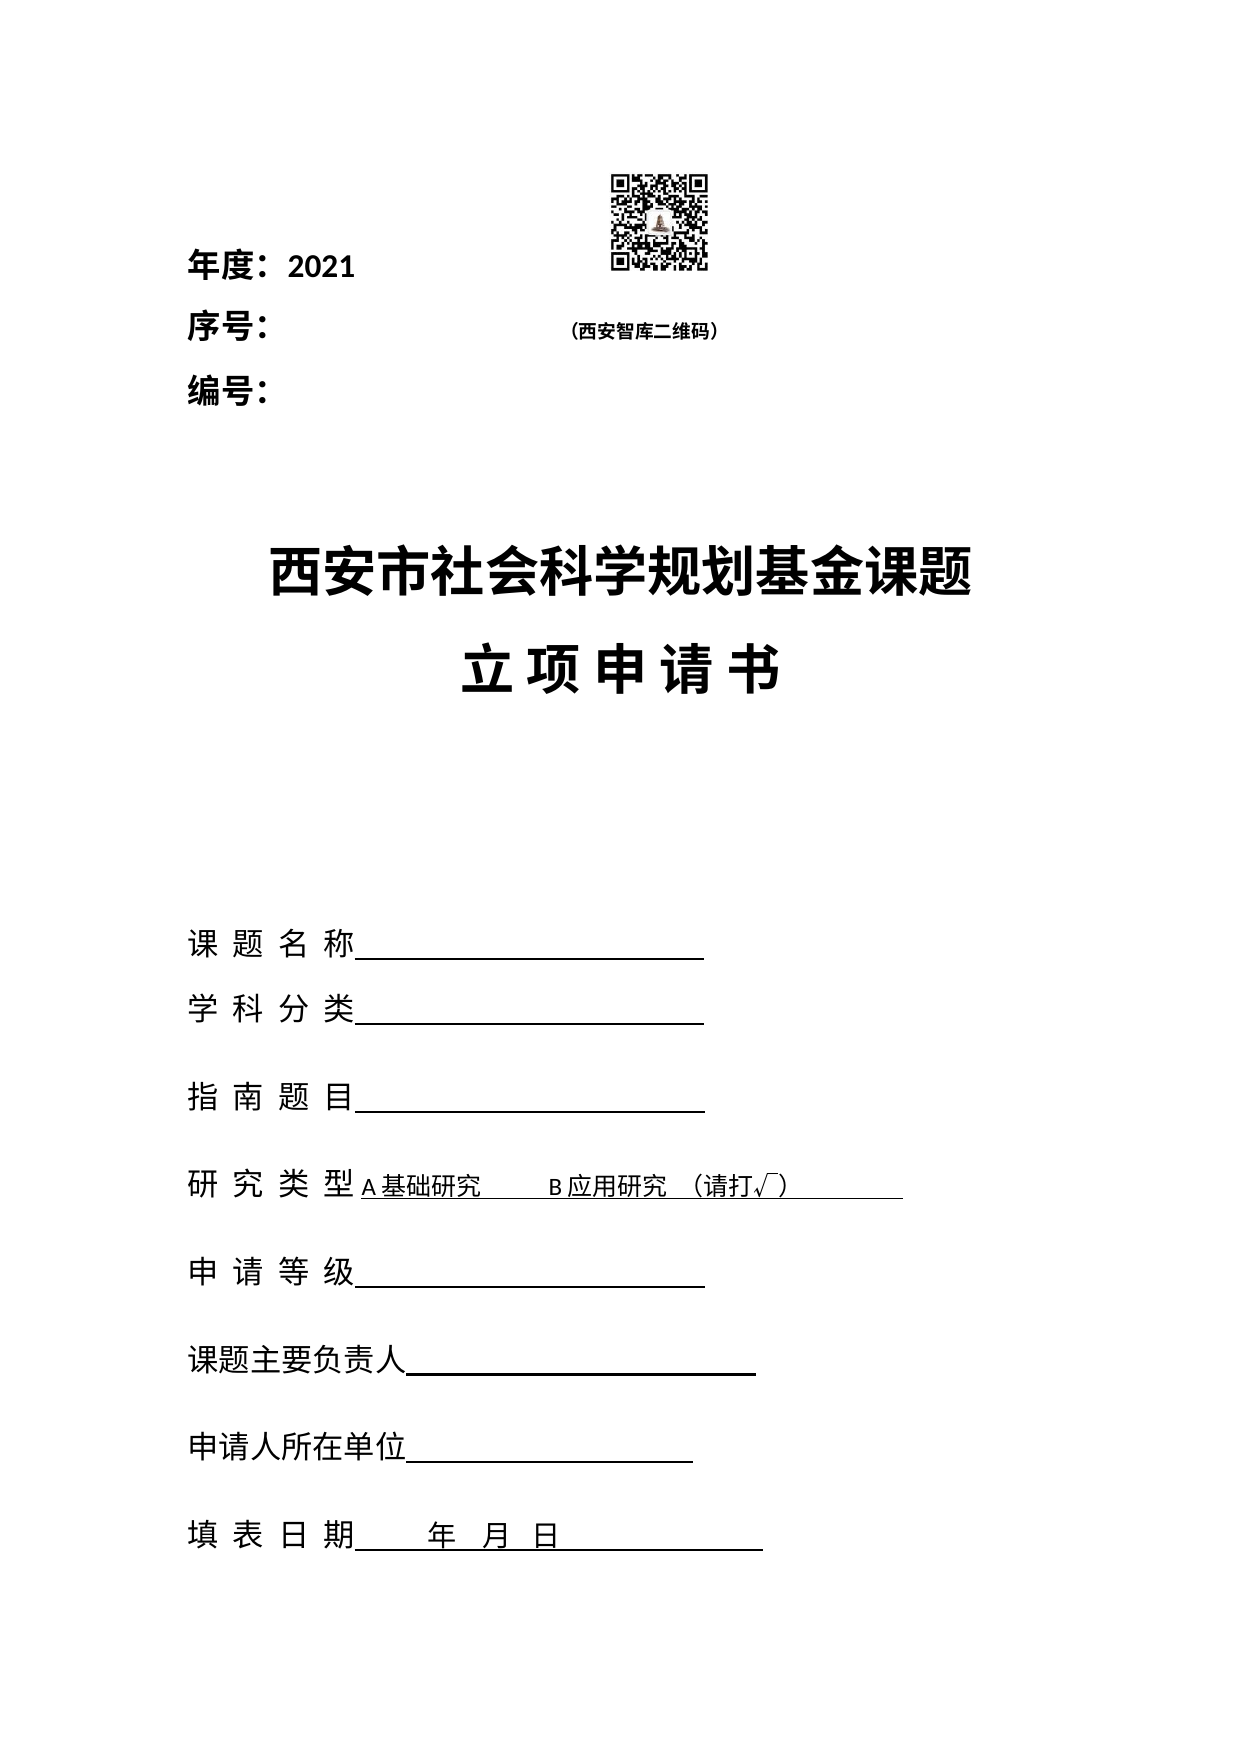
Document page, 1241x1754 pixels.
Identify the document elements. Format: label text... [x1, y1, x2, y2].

text 年度：2021 [187, 162, 1053, 292]
text 学 科 分 类 [187, 974, 1053, 1039]
text 填 表 日 期 年 月 日 [187, 1500, 1053, 1565]
text 立 项 申 请 书 [187, 617, 1053, 714]
text 课题主要负责人 [187, 1325, 1053, 1390]
text 西安市社会科学规划基金课题 [187, 519, 1053, 617]
text 序号： （西安智库二维码） [187, 292, 1053, 357]
text 申 请 等 级 [187, 1237, 1053, 1302]
text 课 题 名 称 [187, 909, 1053, 974]
text 研 究 类 型 A基础研究 B应用研究 （请打√） [187, 1150, 1053, 1215]
picture [603, 166, 715, 278]
text 申请人所在单位 [187, 1412, 1053, 1477]
text 指 南 题 目 [187, 1062, 1053, 1127]
text 编号： [187, 357, 1053, 422]
